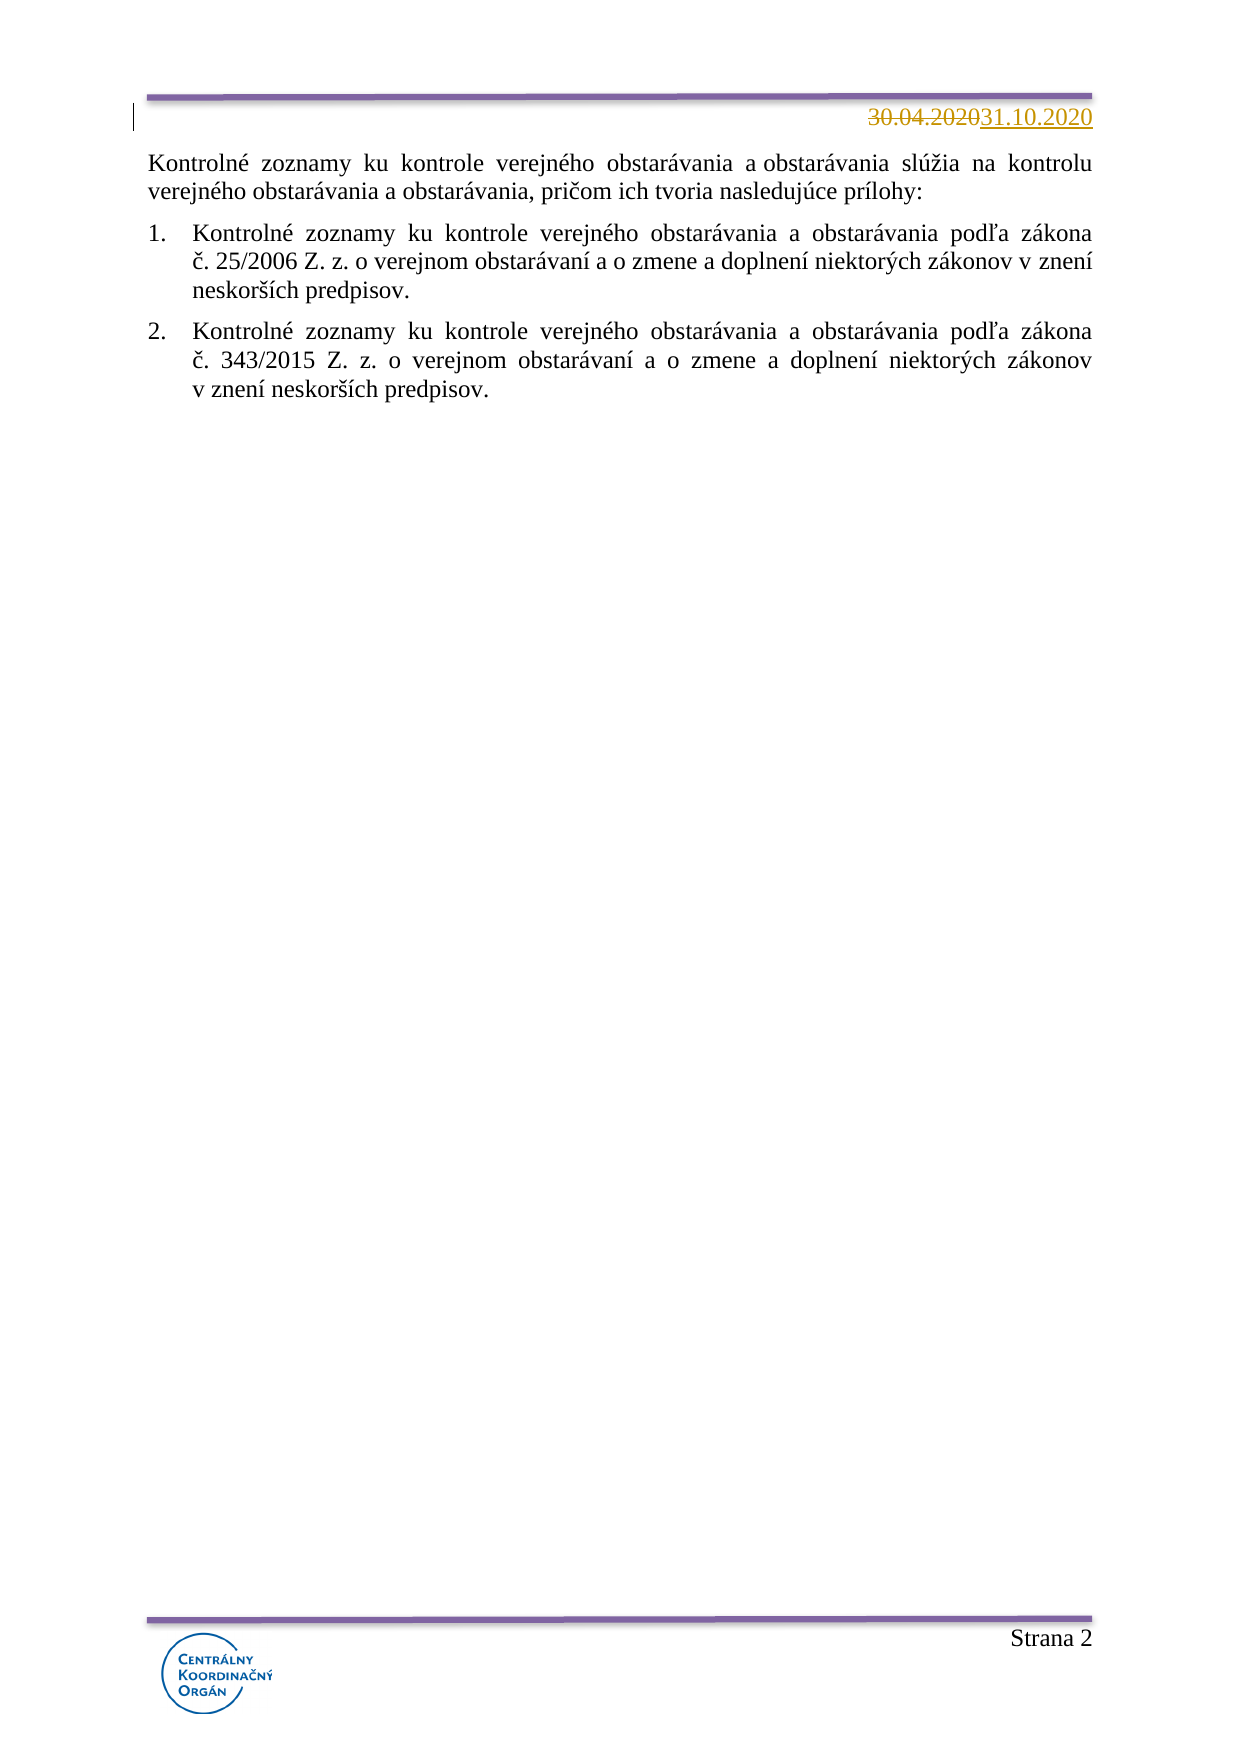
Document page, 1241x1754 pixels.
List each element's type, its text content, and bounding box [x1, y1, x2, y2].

list Kontrolné zoznamy ku kontrole verejného obstarávania a obstarávania podľa zákona č. 343/2015 Z. z. o verejnom obstarávaní a o zmene a doplnení niektorých zákonov v znení neskorších predpisov. [148, 316, 1093, 403]
picture [159, 1631, 272, 1713]
list Kontrolné zoznamy ku kontrole verejného obstarávania a obstarávania podľa zákona č. 25/2006 Z. z. o verejnom obstarávaní a o zmene a doplnení niektorých zákonov v znení neskorších predpisov. [148, 218, 1093, 304]
text Kontrolné zoznamy ku kontrole verejného obstarávania a obstarávania slúžia na kontrolu verejného obstarávania a obstarávania, pričom ich tvoria nasledujúce prílohy: [148, 148, 1093, 205]
